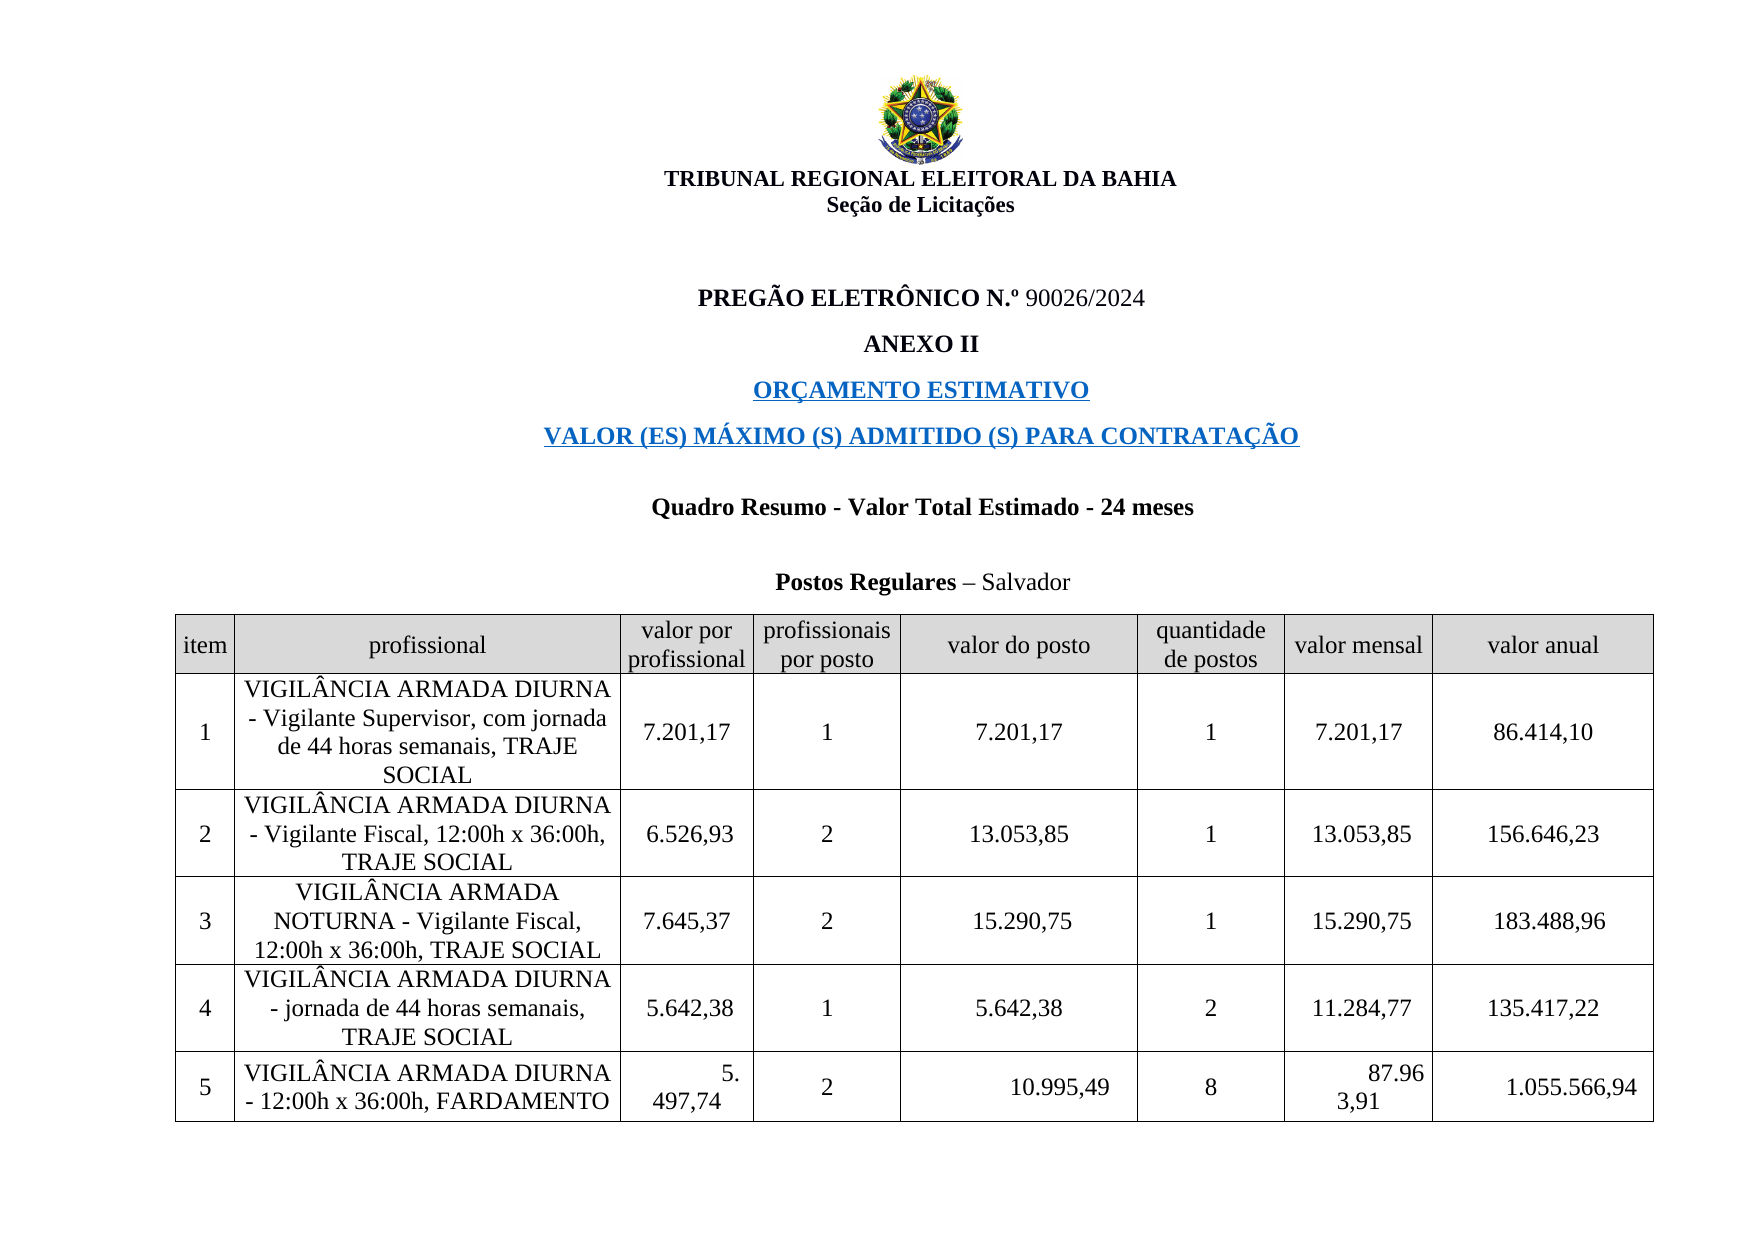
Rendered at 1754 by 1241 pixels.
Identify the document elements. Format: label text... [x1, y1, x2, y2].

table_cell 7.201,17 [901, 674, 1137, 789]
table_cell 10.995,49 [901, 1052, 1137, 1121]
table_cell 15.290,75 [901, 877, 1137, 963]
table_cell 156.646,23 [1433, 790, 1653, 876]
table_cell 1 [754, 674, 900, 789]
text Postos Regulares – Salvador [177, 567, 1668, 595]
table_cell 5 [176, 1052, 234, 1121]
table_header profissional [235, 615, 620, 673]
table_cell 1.055.566,94 [1433, 1052, 1653, 1121]
table_cell VIGILÂNCIA ARMADA DIURNA - Vigilante Supervisor, com jornada de 44 horas semanais, TRAJE SOCIAL [235, 674, 620, 789]
table_cell 1 [1138, 790, 1284, 876]
table_cell 2 [754, 877, 900, 963]
table_cell 7.201,17 [1285, 674, 1432, 789]
table_cell 2 [176, 790, 234, 876]
table_cell 7.645,37 [621, 877, 753, 963]
text Quadro Resumo - Valor Total Estimado - 24 meses [177, 492, 1668, 521]
table_header item [176, 615, 234, 673]
table_cell 4 [176, 965, 234, 1051]
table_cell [235, 1052, 620, 1121]
table_cell 15.290,75 [1285, 877, 1432, 963]
table_cell 6.526,93 [621, 790, 753, 876]
table_cell 86.414,10 [1433, 674, 1653, 789]
text ORÇAMENTO ESTIMATIVO [177, 372, 1665, 405]
table_cell 5.642,38 [901, 965, 1137, 1051]
table_cell 2 [1138, 965, 1284, 1051]
table_cell 2 [754, 1052, 900, 1121]
table_cell 8 [1138, 1052, 1284, 1121]
table_cell VIGILÂNCIA ARMADA DIURNA - Vigilante Fiscal, 12:00h x 36:00h, TRAJE SOCIAL [235, 790, 620, 876]
table_header valor por profissional [621, 615, 753, 673]
table_cell 2 [754, 790, 900, 876]
table_cell 13.053,85 [901, 790, 1137, 876]
text VALOR (ES) MÁXIMO (S) ADMITIDO (S) PARA CONTRATAÇÃO [177, 417, 1665, 451]
table_cell 13.053,85 [1285, 790, 1432, 876]
table_header quantidade de postos [1138, 615, 1284, 673]
table_cell VIGILÂNCIA ARMADA NOTURNA - Vigilante Fiscal, 12:00h x 36:00h, TRAJE SOCIAL [235, 877, 620, 963]
table_cell 11.284,77 [1285, 965, 1432, 1051]
table_cell 7.201,17 [621, 674, 753, 789]
table_cell 135.417,22 [1433, 965, 1653, 1051]
table_cell VIGILÂNCIA ARMADA DIURNA - jornada de 44 horas semanais, TRAJE SOCIAL [235, 965, 620, 1051]
table_cell 5.497,74 [621, 1052, 753, 1121]
table_header valor do posto [901, 615, 1137, 673]
table_cell 87.963,91 [1285, 1052, 1432, 1121]
table_cell 183.488,96 [1433, 877, 1653, 963]
table_cell 5.642,38 [621, 965, 753, 1051]
table_header valor mensal [1285, 615, 1432, 673]
table_cell 3 [176, 877, 234, 963]
table_cell 1 [1138, 674, 1284, 789]
table_cell 1 [1138, 877, 1284, 963]
table_cell 1 [754, 965, 900, 1051]
table_cell 1 [176, 674, 234, 789]
text PREGÃO ELETRÔNICO N.º [177, 280, 1665, 313]
table_header profissionais por posto [754, 615, 900, 673]
table_header valor anual [1433, 615, 1653, 673]
text ANEXO II [177, 326, 1665, 359]
